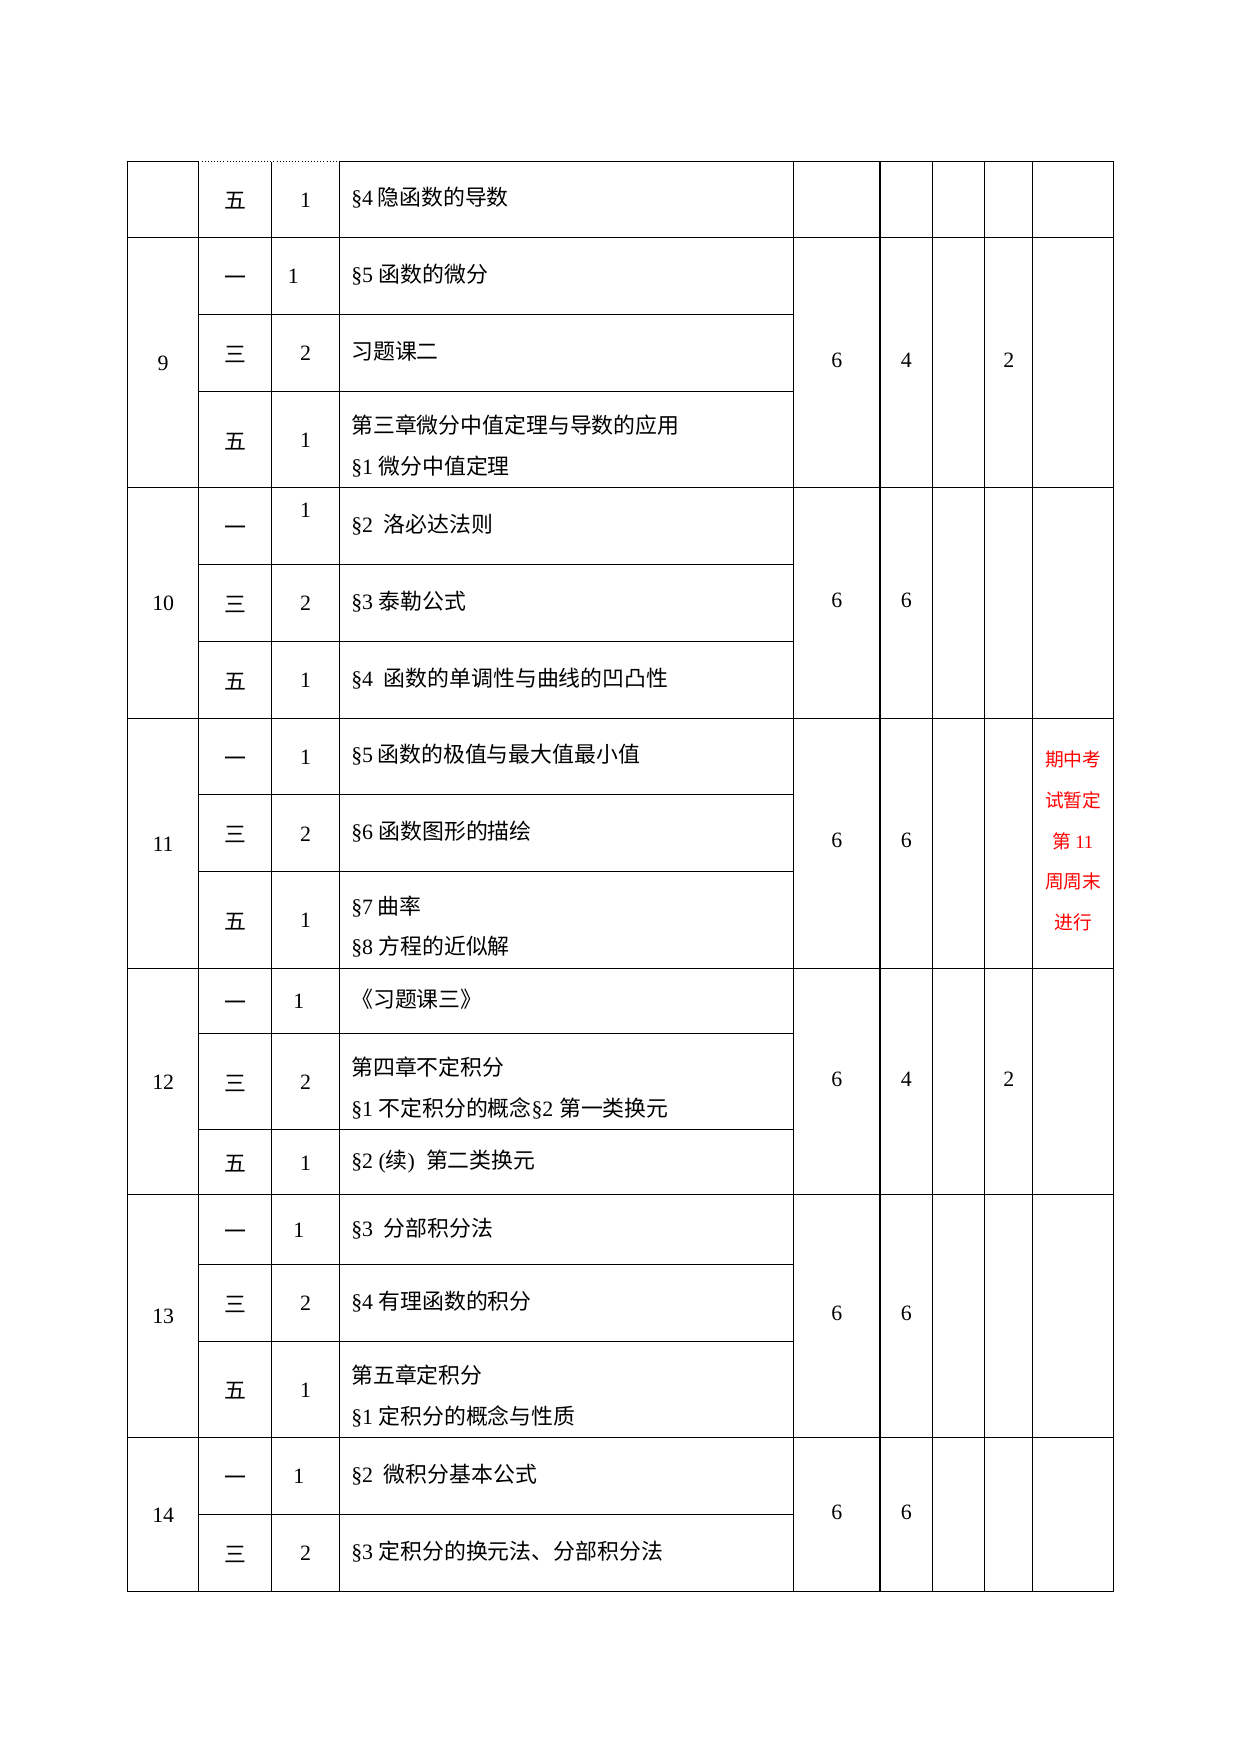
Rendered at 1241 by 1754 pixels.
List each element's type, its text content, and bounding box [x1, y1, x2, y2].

table_cell 三 [199, 315, 271, 391]
table_cell [933, 1438, 984, 1591]
table_cell 2 [272, 1515, 339, 1591]
table_cell 6 [881, 719, 932, 968]
table_cell 4 [881, 238, 932, 487]
table_cell 一 [199, 238, 271, 314]
table_cell 6 [794, 238, 879, 487]
table_cell 2 [272, 1265, 339, 1341]
table_cell 11 [128, 719, 198, 968]
table_cell 五 [199, 872, 271, 968]
table_cell 1 [272, 392, 339, 487]
table_cell §4隐函数的导数 [340, 162, 793, 237]
table_cell [985, 488, 1032, 718]
table_cell 习题课二 [340, 315, 793, 391]
table_cell 14 [128, 1438, 198, 1591]
table_cell 13 [128, 1195, 198, 1437]
table_cell 第五章定积分 §1 定积分的概念与性质 [340, 1342, 793, 1437]
table_cell 4 [881, 969, 932, 1194]
table_cell [1033, 969, 1113, 1194]
table_cell §5 函数的微分 [340, 238, 793, 314]
table_cell 1 [272, 1438, 339, 1514]
table_cell §5函数的极值与最大值最小值 [340, 719, 793, 794]
table_cell [933, 969, 984, 1194]
table_cell 1 [272, 719, 339, 794]
table_cell 一 [199, 1195, 271, 1264]
table_cell 五 [199, 642, 271, 718]
table_cell §3 定积分的换元法、分部积分法 [340, 1515, 793, 1591]
table_cell [933, 1195, 984, 1437]
table_cell 一 [199, 488, 271, 564]
table_cell 2 [985, 969, 1032, 1194]
table_cell §2 微积分基本公式 [340, 1438, 793, 1514]
table_cell 第三章微分中值定理与导数的应用 §1 微分中值定理 [340, 392, 793, 487]
table_cell 1 [272, 1342, 339, 1437]
table_cell 一 [199, 969, 271, 1033]
table_cell 五 [199, 161, 271, 237]
table_cell 6 [794, 719, 879, 968]
table_cell 2 [985, 238, 1032, 487]
table_cell 五 [199, 1342, 271, 1437]
table_cell 6 [881, 488, 932, 718]
table_cell [1033, 488, 1113, 718]
table_cell 第四章不定积分 §1 不定积分的概念§2 第一类换元 [340, 1034, 793, 1129]
table_cell 2 [272, 565, 339, 641]
table_cell 6 [794, 488, 879, 718]
table_cell 6 [881, 1438, 932, 1591]
table_cell [985, 719, 1032, 968]
table_cell 三 [199, 1515, 271, 1591]
table_cell 2 [272, 795, 339, 871]
table_cell 一 [199, 719, 271, 794]
table_cell [985, 1438, 1032, 1591]
table_cell 期中考试暂定第11周周末进行 [1033, 719, 1113, 968]
table_cell §6 函数图形的描绘 [340, 795, 793, 871]
table_cell §4 有理函数的积分 [340, 1265, 793, 1341]
table_cell 1 [272, 161, 339, 237]
table_cell 1 [272, 969, 339, 1033]
table_cell 一 [199, 1438, 271, 1514]
table_cell [985, 1195, 1032, 1437]
table_cell 1 [272, 1130, 339, 1194]
table_cell 1 [272, 642, 339, 718]
table_cell 6 [794, 1438, 879, 1591]
table_cell 三 [199, 1265, 271, 1341]
table_cell 《习题课三》 [340, 969, 793, 1033]
table_cell 1 [272, 488, 339, 564]
table_cell §2 洛必达法则 [340, 488, 793, 564]
table_cell §4 函数的单调性与曲线的凹凸性 [340, 642, 793, 718]
table_cell [933, 719, 984, 968]
table_cell 1 [272, 872, 339, 968]
table_cell 2 [272, 1034, 339, 1129]
table_cell 6 [794, 1195, 879, 1437]
table_cell 三 [199, 795, 271, 871]
table_cell 五 [199, 392, 271, 487]
table_cell 2 [272, 315, 339, 391]
table_cell 五 [199, 1130, 271, 1194]
table_cell 10 [128, 488, 198, 718]
table_cell [933, 238, 984, 487]
table_cell 三 [199, 565, 271, 641]
table_cell §7曲率 §8 方程的近似解 [340, 872, 793, 968]
table_cell 三 [199, 1034, 271, 1129]
table_cell §2 (续) 第二类换元 [340, 1130, 793, 1194]
table_cell 12 [128, 969, 198, 1194]
table_cell 9 [128, 238, 198, 487]
table_cell 1 [272, 238, 339, 314]
table_cell [933, 488, 984, 718]
table_cell [1033, 238, 1113, 487]
table_cell 6 [794, 969, 879, 1194]
table_cell 1 [272, 1195, 339, 1264]
table_cell 6 [881, 1195, 932, 1437]
table_cell [1033, 1438, 1113, 1591]
table_cell §3 泰勒公式 [340, 565, 793, 641]
table_cell [1033, 1195, 1113, 1437]
table_cell §3 分部积分法 [340, 1195, 793, 1264]
